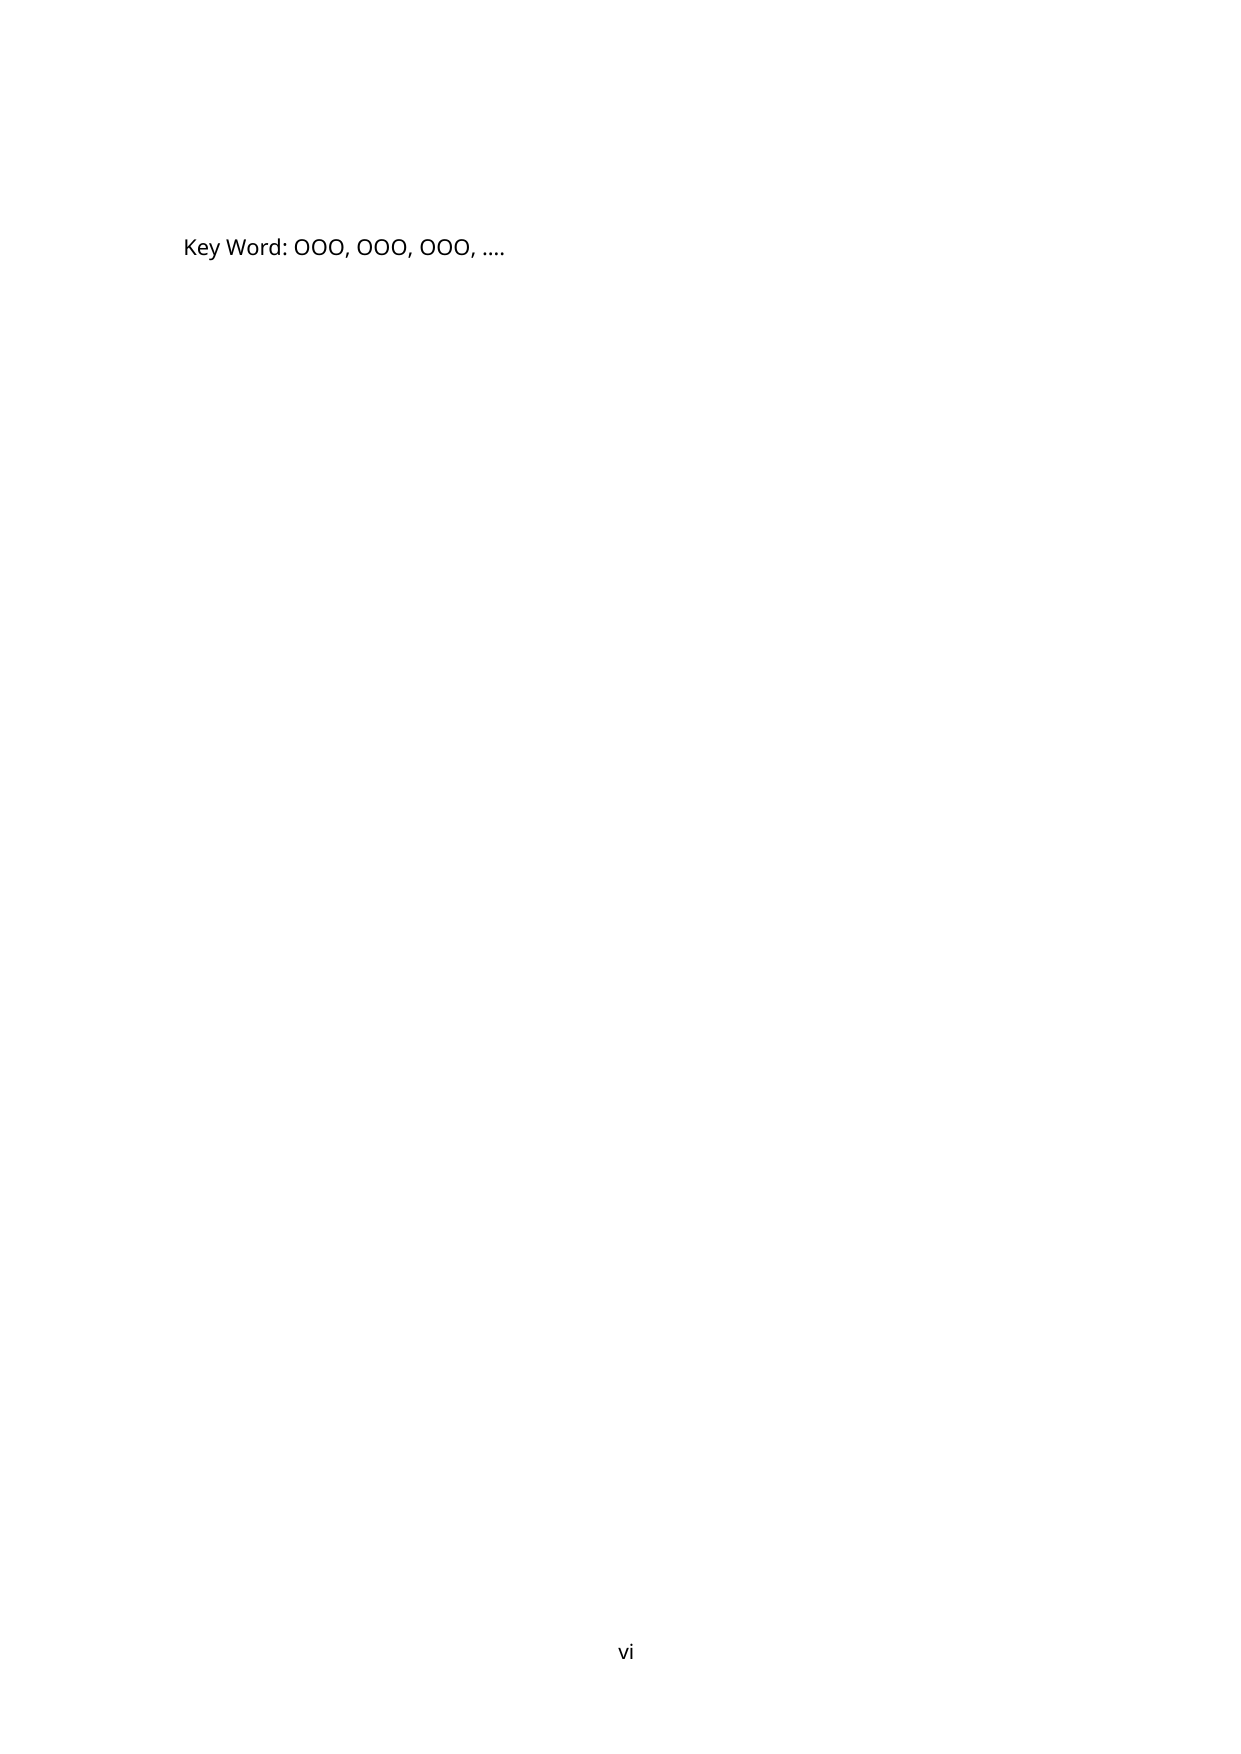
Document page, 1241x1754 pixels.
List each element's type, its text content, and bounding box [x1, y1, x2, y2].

text Key Word: OOO, OOO, OOO, …. [183, 232, 1069, 261]
